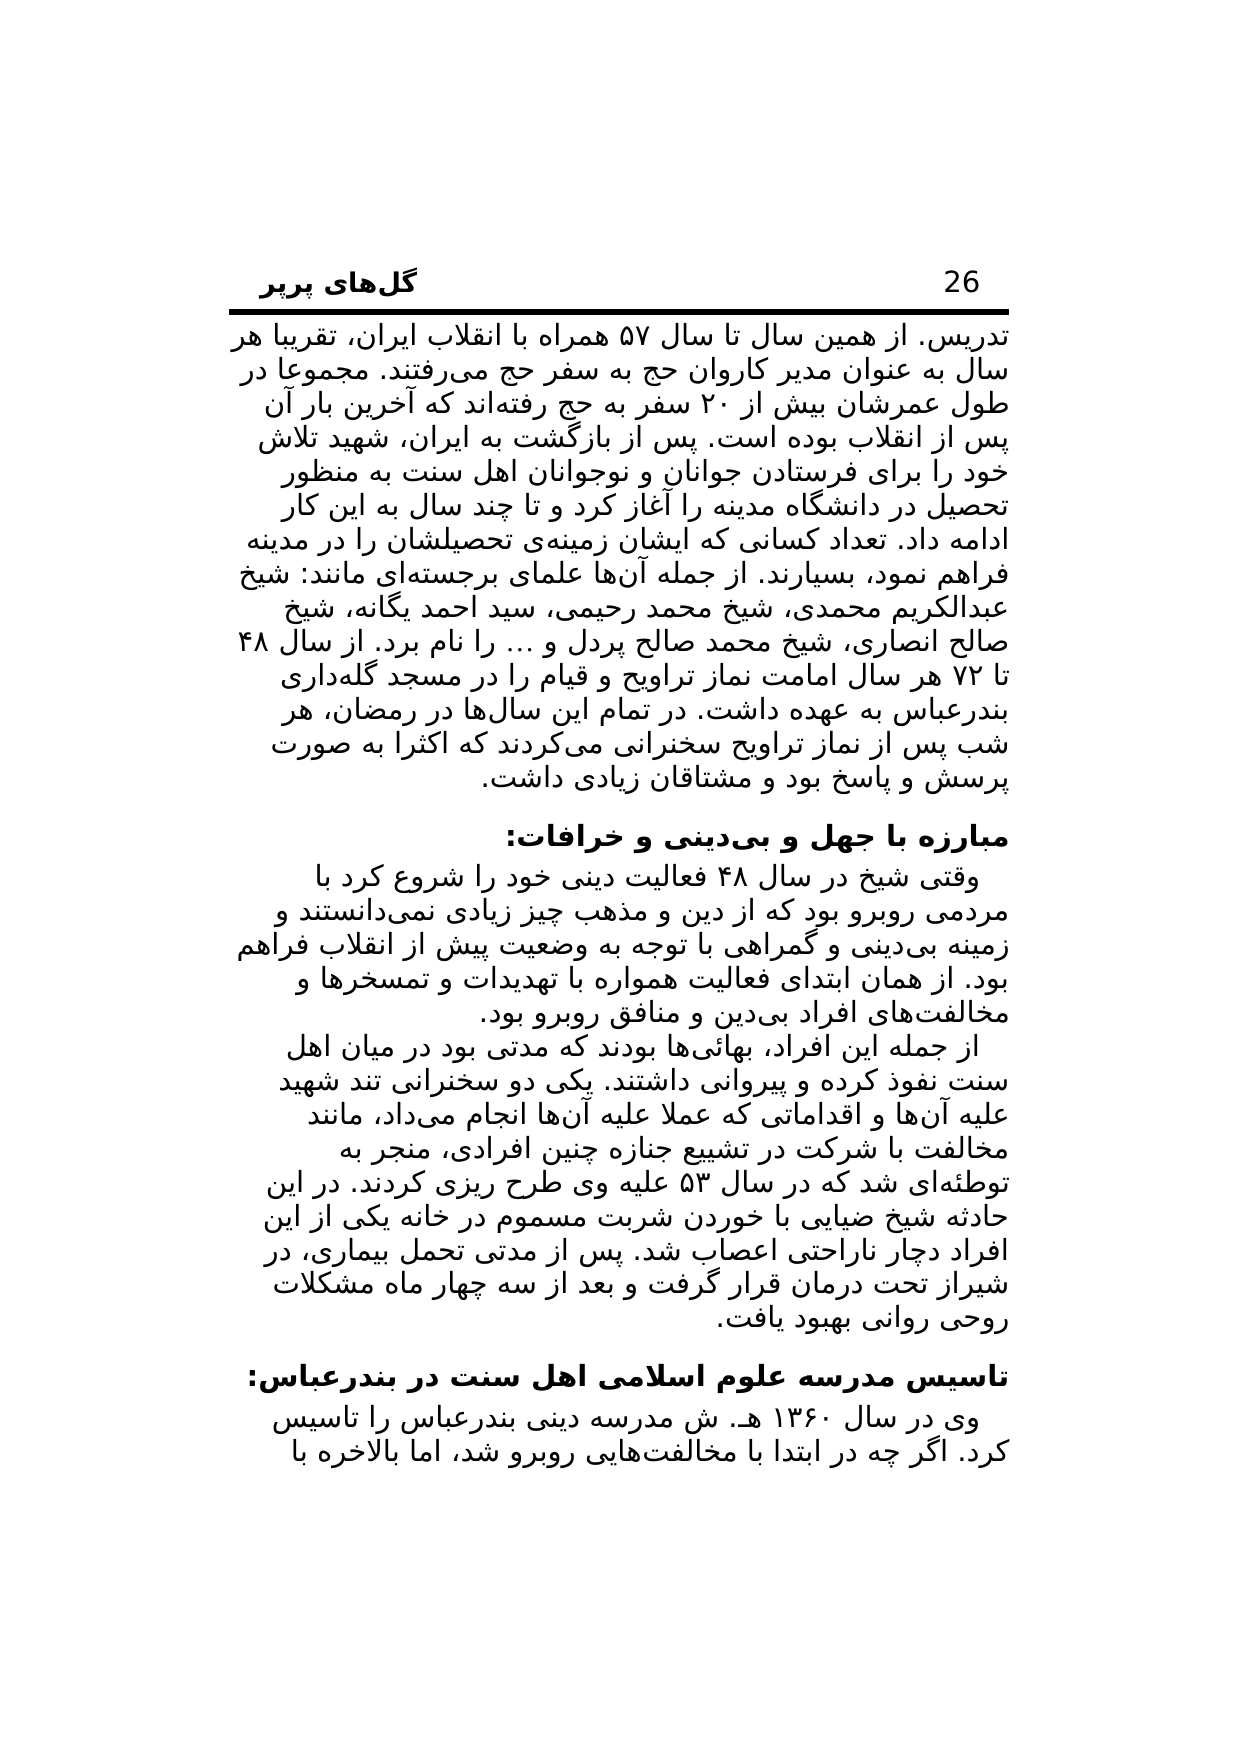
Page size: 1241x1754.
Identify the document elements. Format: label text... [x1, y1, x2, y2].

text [230, 318, 1010, 794]
text از جمله این افراد، بهائی‌ها بودند كه مدتی بود در میان اهل سنت نفوذ كرده و پیروانی داشتند. یكی دو سخنرانی تند شهید علیه آن‌ها و اقداماتی كه عملا علیه آن‌ها انجام می‌داد، مانند مخالفت با شركت در تشییع جنازه چنین افرادی، منجر به توطئه‌ای شد كه در سال ۵۳ علیه وی طرح ریزی كردند. در این حادثه شیخ ضیایی با خوردن شربت مسموم در خانه یكی از این افراد دچار ناراحتی اعصاب شد. پس از مدتی تحمل بیماری، در شیراز تحت درمان قرار گرفت و بعد از سه چهار ماه مشكلات روحی روانی بهبود یافت. [230, 1029, 1010, 1335]
text مبارزه با جهل و بی‌دینی و خرافات: [230, 819, 1010, 853]
text وقتی شیخ در سال ۴۸ فعالیت دینی خود را شروع كرد با مردمی روبرو بود كه از دین و مذهب چیز زیادی نمی‌دانستند و زمینه بی‌دینی و گمراهی با توجه به وضعیت پیش از انقلاب فراهم بود. از همان ابتدای فعالیت همواره با تهدیدات و تمسخرها و مخالفت‌های افراد بی‌دین و منافق روبرو بود. [230, 859, 1010, 1029]
text تاسیس مدرسه علوم اسلامی اهل سنت در بندرعباس: [230, 1360, 1010, 1394]
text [230, 1400, 1010, 1468]
